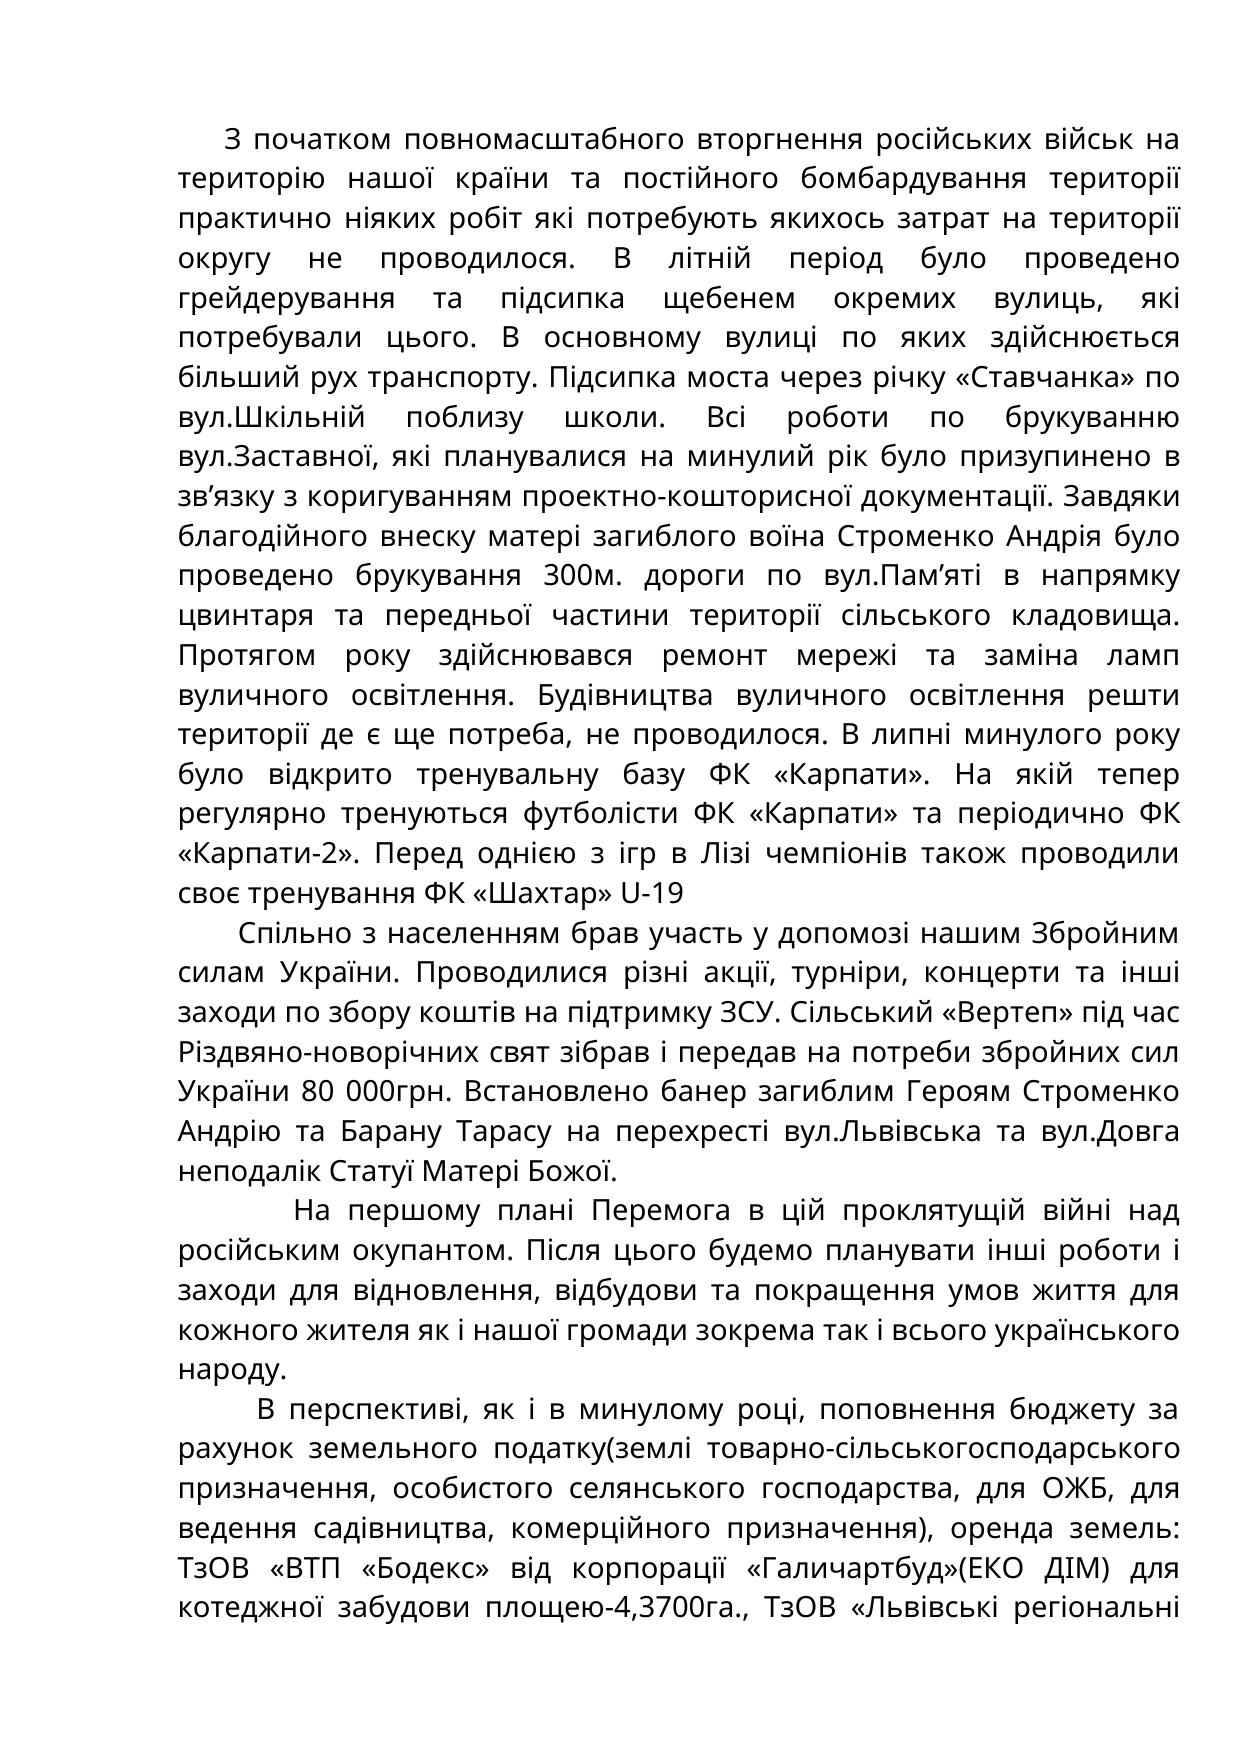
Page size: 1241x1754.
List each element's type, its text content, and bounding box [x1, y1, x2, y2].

text На першому плані Перемога в цій проклятущій війні над російським окупантом. Після цього будемо планувати інші роботи і заходи для відновлення, відбудови та покращення умов життя для кожного жителя як і нашої громади зокрема так і всього українського народу. [177, 1190, 1181, 1388]
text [177, 1388, 1181, 1626]
text З початком повномасштабного вторгнення російських військ на територію нашої країни та постійного бомбардування території практично ніяких робіт які потребують якихось затрат на території округу не проводилося. В літній період було проведено грейдерування та підсипка щебенем окремих вулиць, які потребували цього. В основному вулиці по яких здійснюється більший рух транспорту. Підсипка моста через річку «Ставчанка» по вул.Шкільній поблизу школи. Всі роботи по брукуванню вул.Заставної, які планувалися на минулий рік було призупинено в зв’язку з коригуванням проектно-кошторисної документації. Завдяки благодійного внеску матері загиблого воїна Строменко Андрія було проведено брукування 300м. дороги по вул.Пам’яті в напрямку цвинтаря та передньої частини території сільського кладовища. Протягом року здійснювався ремонт мережі та заміна ламп вуличного освітлення. Будівництва вуличного освітлення решти території де є ще потреба, не проводилося. В липні минулого року було відкрито тренувальну базу ФК «Карпати». На якій тепер регулярно тренуються футболісти ФК «Карпати» та періодично ФК «Карпати-2». Перед однією з ігр в Лізі чемпіонів також проводили своє тренування ФК «Шахтар» U-19 [177, 118, 1181, 912]
text Спільно з населенням брав участь у допомозі нашим Збройним силам України. Проводилися різні акції, турніри, концерти та інші заходи по збору коштів на підтримку ЗСУ. Сільський «Вертеп» під час Різдвяно-новорічних свят зібрав і передав на потреби збройних сил України 80 000грн. Встановлено банер загиблим Героям Строменко Андрію та Барану Тарасу на перехресті вул.Львівська та вул.Довга неподалік Статуї Матері Божої. [177, 912, 1181, 1190]
